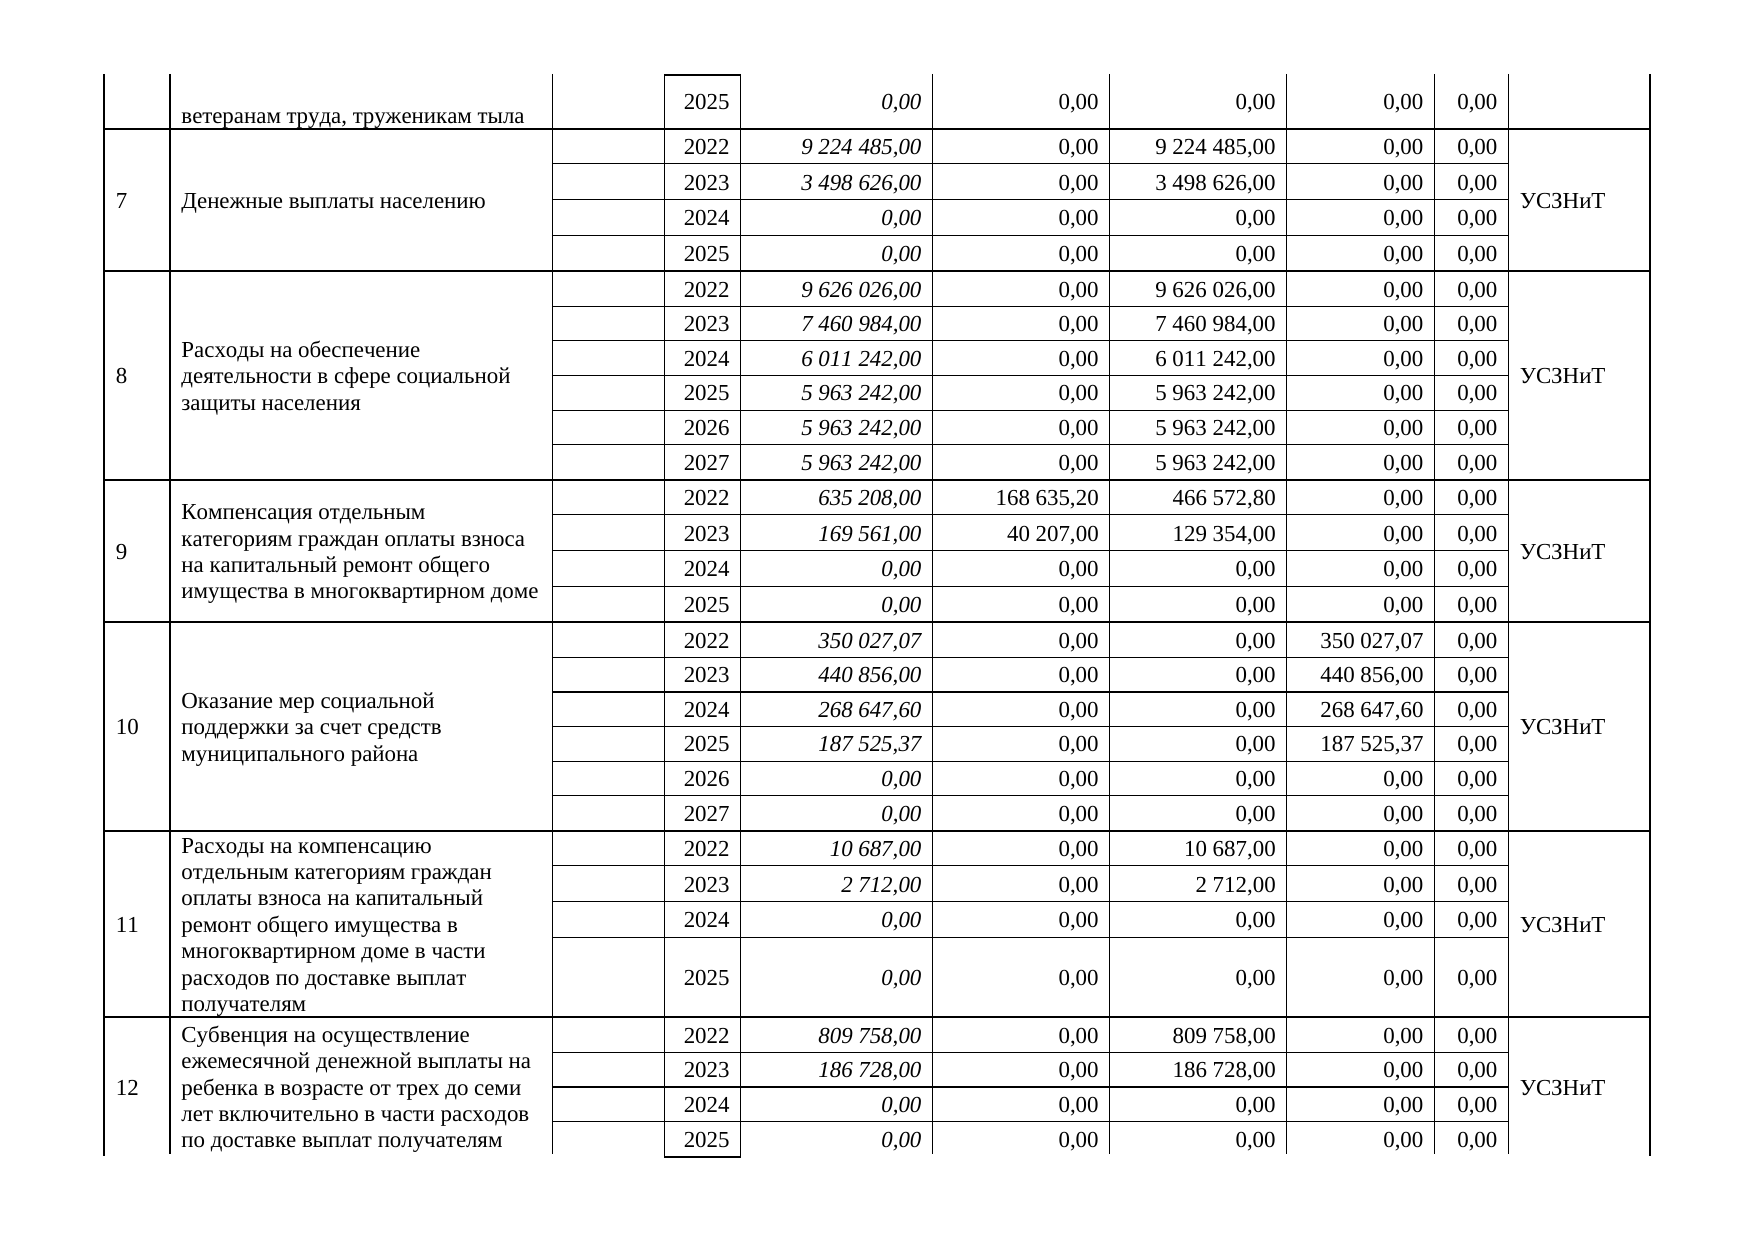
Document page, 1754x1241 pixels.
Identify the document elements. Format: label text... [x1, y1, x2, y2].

table_cell 0,00 [1435, 272, 1508, 306]
table_cell 0,00 [933, 130, 1109, 163]
table_cell 5 963 242,00 [741, 411, 932, 444]
table_cell 2023 [665, 866, 740, 901]
table_cell 0,00 [1434, 1122, 1508, 1156]
table_cell 9 626 026,00 [1110, 272, 1286, 306]
table_cell УСЗНиТ [1509, 130, 1649, 270]
table_cell 2025 [665, 76, 740, 128]
table_cell 5 963 242,00 [1110, 411, 1286, 444]
table_cell 0,00 [933, 376, 1109, 409]
table_cell [553, 376, 664, 409]
table_cell 0,00 [933, 623, 1109, 657]
table_cell 2026 [665, 762, 740, 795]
table_cell 5 963 242,00 [741, 445, 932, 479]
table_cell 0,00 [933, 1018, 1109, 1052]
table_cell 187 525,37 [741, 727, 932, 761]
table_cell 0,00 [1435, 832, 1508, 865]
table_cell 2024 [665, 1088, 740, 1121]
table_cell [553, 411, 664, 444]
table_cell 9 224 485,00 [741, 130, 932, 163]
table_cell 2022 [665, 130, 740, 163]
table_cell 0,00 [1287, 1018, 1434, 1052]
table_cell 0,00 [1435, 411, 1508, 444]
table_cell [553, 551, 664, 586]
table_cell 2 712,00 [1110, 866, 1286, 901]
table_cell 0,00 [1110, 693, 1286, 726]
table_cell Расходы на компенсацию отдельным категориям граждан оплаты взноса на капитальный ремонт общего имущества в многоквартирном доме в части расходов по доставке выплат получателям [171, 832, 552, 1016]
table_cell 0,00 [1287, 551, 1434, 586]
table_cell 0,00 [1435, 587, 1508, 621]
table_cell 0,00 [933, 796, 1109, 830]
table_cell 186 728,00 [1110, 1053, 1286, 1086]
table_cell 0,00 [1287, 341, 1434, 375]
table_cell 10 687,00 [741, 832, 932, 865]
table_cell 0,00 [1110, 762, 1286, 795]
table_cell 0,00 [741, 796, 932, 830]
table_cell 0,00 [1435, 1088, 1508, 1121]
table_cell 0,00 [1110, 902, 1286, 937]
table_cell 8 [105, 272, 169, 479]
table_cell 0,00 [1287, 938, 1434, 1016]
table_cell 3 498 626,00 [741, 164, 932, 199]
table_cell Субвенция на осуществление ежемесячной денежной выплаты на ребенка в возрасте от трех до семи лет включительно в части расходов по доставке выплат получателям [170, 1018, 552, 1156]
table_cell 0,00 [1110, 587, 1286, 621]
table_cell 0,00 [1435, 164, 1508, 199]
table_cell 0,00 [933, 445, 1109, 479]
table_cell 0,00 [741, 1088, 932, 1121]
table_cell 350 027,07 [741, 623, 932, 657]
table_cell 0,00 [1287, 481, 1434, 514]
table_cell 0,00 [1435, 796, 1508, 830]
table_cell 350 027,07 [1287, 623, 1434, 657]
table_cell 0,00 [933, 200, 1109, 234]
table_cell [553, 200, 664, 234]
table_cell 0,00 [741, 74, 932, 128]
table_cell 2023 [665, 307, 740, 340]
table_cell 0,00 [741, 236, 932, 270]
table_cell 186 728,00 [741, 1053, 932, 1086]
table_cell 2025 [665, 727, 740, 761]
table_cell 0,00 [933, 1122, 1109, 1156]
table_cell 40 207,00 [933, 515, 1109, 550]
table_cell 2024 [665, 200, 740, 234]
table_cell [553, 832, 664, 865]
table_cell 0,00 [1110, 796, 1286, 830]
table_cell 7 [105, 130, 169, 270]
table_cell 440 856,00 [1287, 658, 1434, 691]
table_cell 12 [105, 1018, 170, 1156]
table_cell [553, 164, 664, 199]
table_cell 0,00 [1435, 74, 1508, 128]
table_cell [553, 1053, 664, 1086]
table_cell 0,00 [933, 341, 1109, 375]
table_cell 0,00 [1287, 411, 1434, 444]
table_cell 0,00 [933, 938, 1109, 1016]
table_cell 2022 [665, 481, 740, 514]
table_cell 0,00 [933, 236, 1109, 270]
table_cell 0,00 [741, 902, 932, 937]
table_cell 0,00 [1110, 74, 1286, 128]
table_cell 0,00 [1435, 551, 1508, 586]
table_cell 0,00 [741, 587, 932, 621]
table_cell [553, 307, 664, 340]
table_cell 169 561,00 [741, 515, 932, 550]
table_cell 0,00 [1110, 1122, 1287, 1156]
table_cell 0,00 [1435, 623, 1508, 657]
table_cell 0,00 [933, 307, 1109, 340]
table_cell 0,00 [741, 938, 932, 1016]
table_cell 6 011 242,00 [1110, 341, 1286, 375]
table_cell 2027 [665, 445, 740, 479]
table_cell 2024 [665, 693, 740, 726]
table_cell [553, 515, 664, 550]
table_cell 0,00 [1287, 307, 1434, 340]
table_cell [553, 1088, 664, 1121]
table_cell 0,00 [1287, 130, 1434, 163]
table_cell 0,00 [1110, 200, 1286, 234]
table_cell 0,00 [1287, 1088, 1434, 1121]
table_cell [553, 762, 664, 795]
table_cell 0,00 [1435, 236, 1508, 270]
table_cell 11 [105, 832, 169, 1016]
table_cell 0,00 [1110, 727, 1286, 761]
table_cell 0,00 [1435, 1018, 1508, 1052]
table_cell 0,00 [1435, 341, 1508, 375]
table_cell 0,00 [1287, 832, 1434, 865]
table_cell [553, 130, 664, 163]
table_cell 0,00 [1435, 1053, 1508, 1086]
table_cell 809 758,00 [1110, 1018, 1286, 1052]
table_cell 168 635,20 [933, 481, 1109, 514]
table_cell УСЗНиТ [1509, 481, 1649, 621]
table_cell [553, 272, 664, 306]
table_cell 2023 [665, 164, 740, 199]
table_cell 0,00 [1287, 866, 1434, 901]
table_cell 5 963 242,00 [741, 376, 932, 409]
table_cell 0,00 [933, 164, 1109, 199]
table_cell 2025 [665, 1122, 740, 1156]
table_cell 9 626 026,00 [741, 272, 932, 306]
table_cell 0,00 [1110, 938, 1286, 1016]
table_cell 0,00 [1287, 272, 1434, 306]
table_cell 187 525,37 [1287, 727, 1434, 761]
table_cell Расходы на обеспечение деятельности в сфере социальной защиты населения [171, 272, 552, 479]
table_cell 0,00 [1287, 164, 1434, 199]
table_cell 0,00 [1435, 376, 1508, 409]
table_cell 0,00 [933, 902, 1109, 937]
table_cell 0,00 [741, 1122, 932, 1156]
table_cell 0,00 [1110, 551, 1286, 586]
table_cell 0,00 [1287, 762, 1434, 795]
table_cell 0,00 [1287, 200, 1434, 234]
table_cell 0,00 [933, 1053, 1109, 1086]
table_cell 0,00 [1287, 515, 1434, 550]
table_cell 0,00 [1110, 236, 1286, 270]
table_cell 2022 [665, 832, 740, 865]
table_cell 5 963 242,00 [1110, 445, 1286, 479]
table_cell 0,00 [933, 272, 1109, 306]
table_cell 0,00 [933, 832, 1109, 865]
table_cell 2027 [665, 796, 740, 830]
table_cell 2025 [665, 376, 740, 409]
table_cell [553, 481, 664, 514]
table_cell 2022 [665, 1018, 740, 1052]
table_cell 268 647,60 [1287, 693, 1434, 726]
table_cell 466 572,80 [1110, 481, 1286, 514]
table_cell 0,00 [1435, 762, 1508, 795]
table_cell 2025 [665, 938, 740, 1016]
table_cell 0,00 [1287, 445, 1434, 479]
table_cell 635 208,00 [741, 481, 932, 514]
table_cell 2022 [665, 623, 740, 657]
table_cell [553, 623, 664, 657]
table_cell 0,00 [1110, 1088, 1286, 1121]
table_cell 0,00 [1435, 445, 1508, 479]
table_cell 2025 [665, 236, 740, 270]
table_cell [553, 341, 664, 375]
table_cell 0,00 [741, 762, 932, 795]
table_cell 0,00 [1435, 515, 1508, 550]
table_cell УСЗНиТ [1509, 832, 1649, 1016]
table_cell [553, 796, 664, 830]
table_cell Оказание мер социальной поддержки за счет средств муниципального района [171, 623, 552, 830]
table_cell 0,00 [1287, 587, 1434, 621]
table_cell 0,00 [1287, 902, 1434, 937]
table_cell 0,00 [1435, 658, 1508, 691]
table_cell 2024 [665, 902, 740, 937]
table_cell 0,00 [1435, 200, 1508, 234]
table_cell 0,00 [1287, 74, 1434, 128]
table_cell 2023 [665, 1053, 740, 1086]
table_cell [553, 1018, 664, 1052]
table_cell 0,00 [933, 411, 1109, 444]
table_cell 5 963 242,00 [1110, 376, 1286, 409]
table_cell УСЗНиТ [1508, 1018, 1649, 1156]
table_cell 0,00 [1287, 1053, 1434, 1086]
table_cell 0,00 [1435, 307, 1508, 340]
table_cell 2023 [665, 515, 740, 550]
table_cell 0,00 [933, 1088, 1109, 1121]
table_cell 0,00 [933, 74, 1109, 128]
table_cell 9 [105, 481, 169, 621]
table_cell Денежные выплаты населению [171, 130, 552, 270]
table_cell 7 460 984,00 [1110, 307, 1286, 340]
table_cell 9 224 485,00 [1110, 130, 1286, 163]
table_cell [553, 658, 664, 691]
table_cell 2024 [665, 341, 740, 375]
table_cell 0,00 [933, 727, 1109, 761]
table_cell [553, 693, 664, 726]
table_cell 0,00 [1110, 658, 1286, 691]
table_cell 0,00 [1435, 902, 1508, 937]
table_cell 2026 [665, 411, 740, 444]
table_cell 0,00 [1110, 623, 1286, 657]
table_cell [553, 74, 664, 128]
table_cell 0,00 [1287, 376, 1434, 409]
table_cell [552, 1122, 664, 1156]
table_cell 2022 [665, 272, 740, 306]
table_cell 0,00 [741, 200, 932, 234]
table_cell 809 758,00 [741, 1018, 932, 1052]
table_cell Компенсация отдельным категориям граждан оплаты взноса на капитальный ремонт общего имущества в многоквартирном доме [171, 481, 552, 621]
table_cell [553, 236, 664, 270]
table_cell 0,00 [933, 693, 1109, 726]
table_cell УСЗНиТ [1509, 623, 1649, 830]
table_cell 268 647,60 [741, 693, 932, 726]
table_cell 0,00 [1435, 727, 1508, 761]
table_cell 10 687,00 [1110, 832, 1286, 865]
table_cell 0,00 [933, 762, 1109, 795]
table_cell 3 498 626,00 [1110, 164, 1286, 199]
table_cell 0,00 [933, 866, 1109, 901]
table_cell 440 856,00 [741, 658, 932, 691]
table_cell 0,00 [1287, 236, 1434, 270]
table_cell [553, 938, 664, 1016]
table_cell 2024 [665, 551, 740, 586]
table_cell 2023 [665, 658, 740, 691]
table_cell 0,00 [1435, 866, 1508, 901]
table_cell 0,00 [1435, 938, 1508, 1016]
table_cell 6 011 242,00 [741, 341, 932, 375]
table_cell УСЗНиТ [1509, 272, 1649, 479]
table_cell 10 [105, 623, 169, 830]
table_cell 0,00 [933, 587, 1109, 621]
table_cell 2025 [665, 587, 740, 621]
table_cell 0,00 [1287, 1122, 1434, 1156]
table_cell 0,00 [1435, 130, 1508, 163]
table_cell 0,00 [933, 658, 1109, 691]
table_cell 7 460 984,00 [741, 307, 932, 340]
table_cell 0,00 [741, 551, 932, 586]
table_cell 2 712,00 [741, 866, 932, 901]
table_cell 0,00 [1435, 693, 1508, 726]
table_cell [553, 727, 664, 761]
table_cell [553, 866, 664, 901]
table_cell 129 354,00 [1110, 515, 1286, 550]
table_cell 0,00 [933, 551, 1109, 586]
table_cell [553, 587, 664, 621]
table_cell [553, 902, 664, 937]
table_cell 0,00 [1435, 481, 1508, 514]
table_cell 0,00 [1287, 796, 1434, 830]
table_cell [553, 445, 664, 479]
